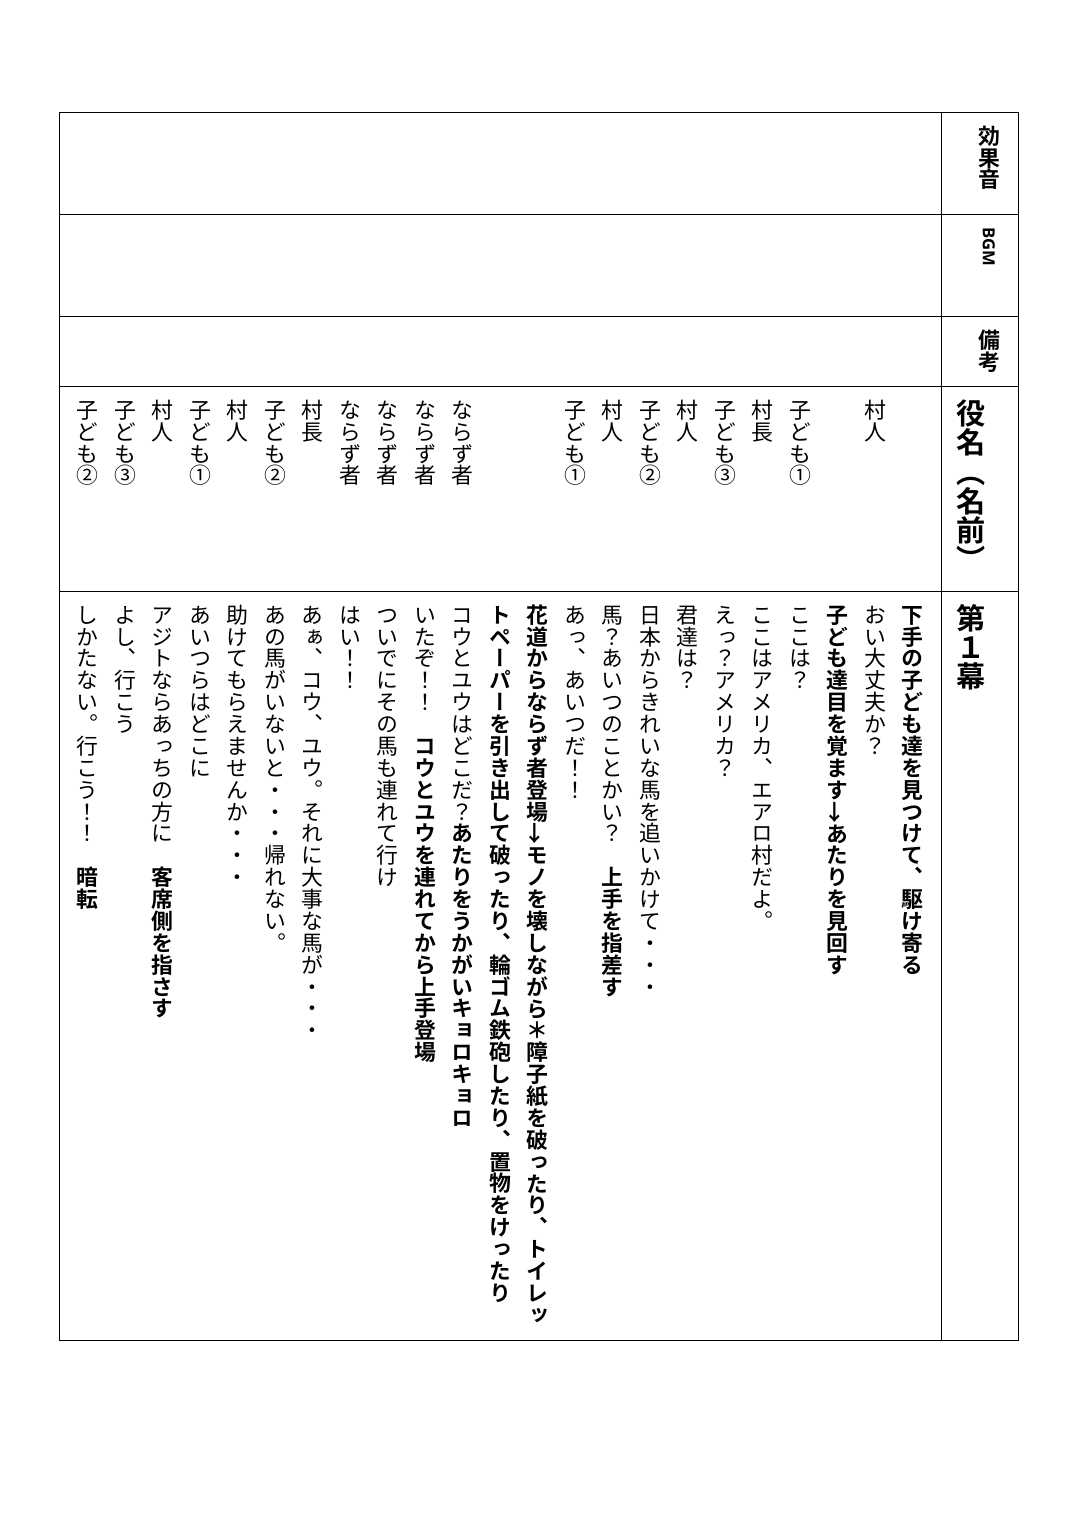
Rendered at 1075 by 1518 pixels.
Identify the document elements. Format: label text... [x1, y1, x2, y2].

table_cell 備考 [942, 317, 1018, 386]
table_cell 効果音 [942, 113, 1018, 214]
table_cell 下手の子ども達を見つけて、駆け寄る おい大丈夫か？ 子ども達目を覚ます→あたりを見回す ここは？ ここはアメリカ、エアロ村だよ。 えっ？アメリカ？ 君達は？ 日本からきれいな馬を追いかけて・・・ 馬？あいつのことかい？ 上手を指差す あっ、あいつだ！！ 花道からならず者登場→モノを壊しながら＊障子紙を破ったり、トイレットペーパーを引き出して破ったり、輪ゴム鉄砲したり、置物をけったり コウとユウはどこだ？あたりをうかがいキョロキョロ いたぞ！！ コウとユウを連れてから上手登場 ついでにその馬も連れて行け はい！！ あぁ、コウ、ユウ。それに大事な馬が・・・ あの馬がいないと・・・帰れない。 助けてもらえませんか・・・ あいつらはどこに アジトならあっちの方に 客席側を指さす よし、行こう しかたない。行こう！！ 暗転 [60, 592, 941, 1340]
table_cell [60, 113, 941, 214]
table_cell [60, 317, 941, 386]
table_cell BGM [942, 215, 1018, 316]
table_cell 村人 子ども① 村長 子ども③ 村人 子ども② 村人 子ども① ならず者 ならず者 ならず者 ならず者 村長 子ども② 村人 子ども① 村人 子ども③ 子ども② [60, 387, 941, 591]
table_cell [60, 215, 941, 316]
table_cell 第１幕 [942, 592, 1018, 1340]
table_cell 役名（名前） [942, 387, 1018, 591]
